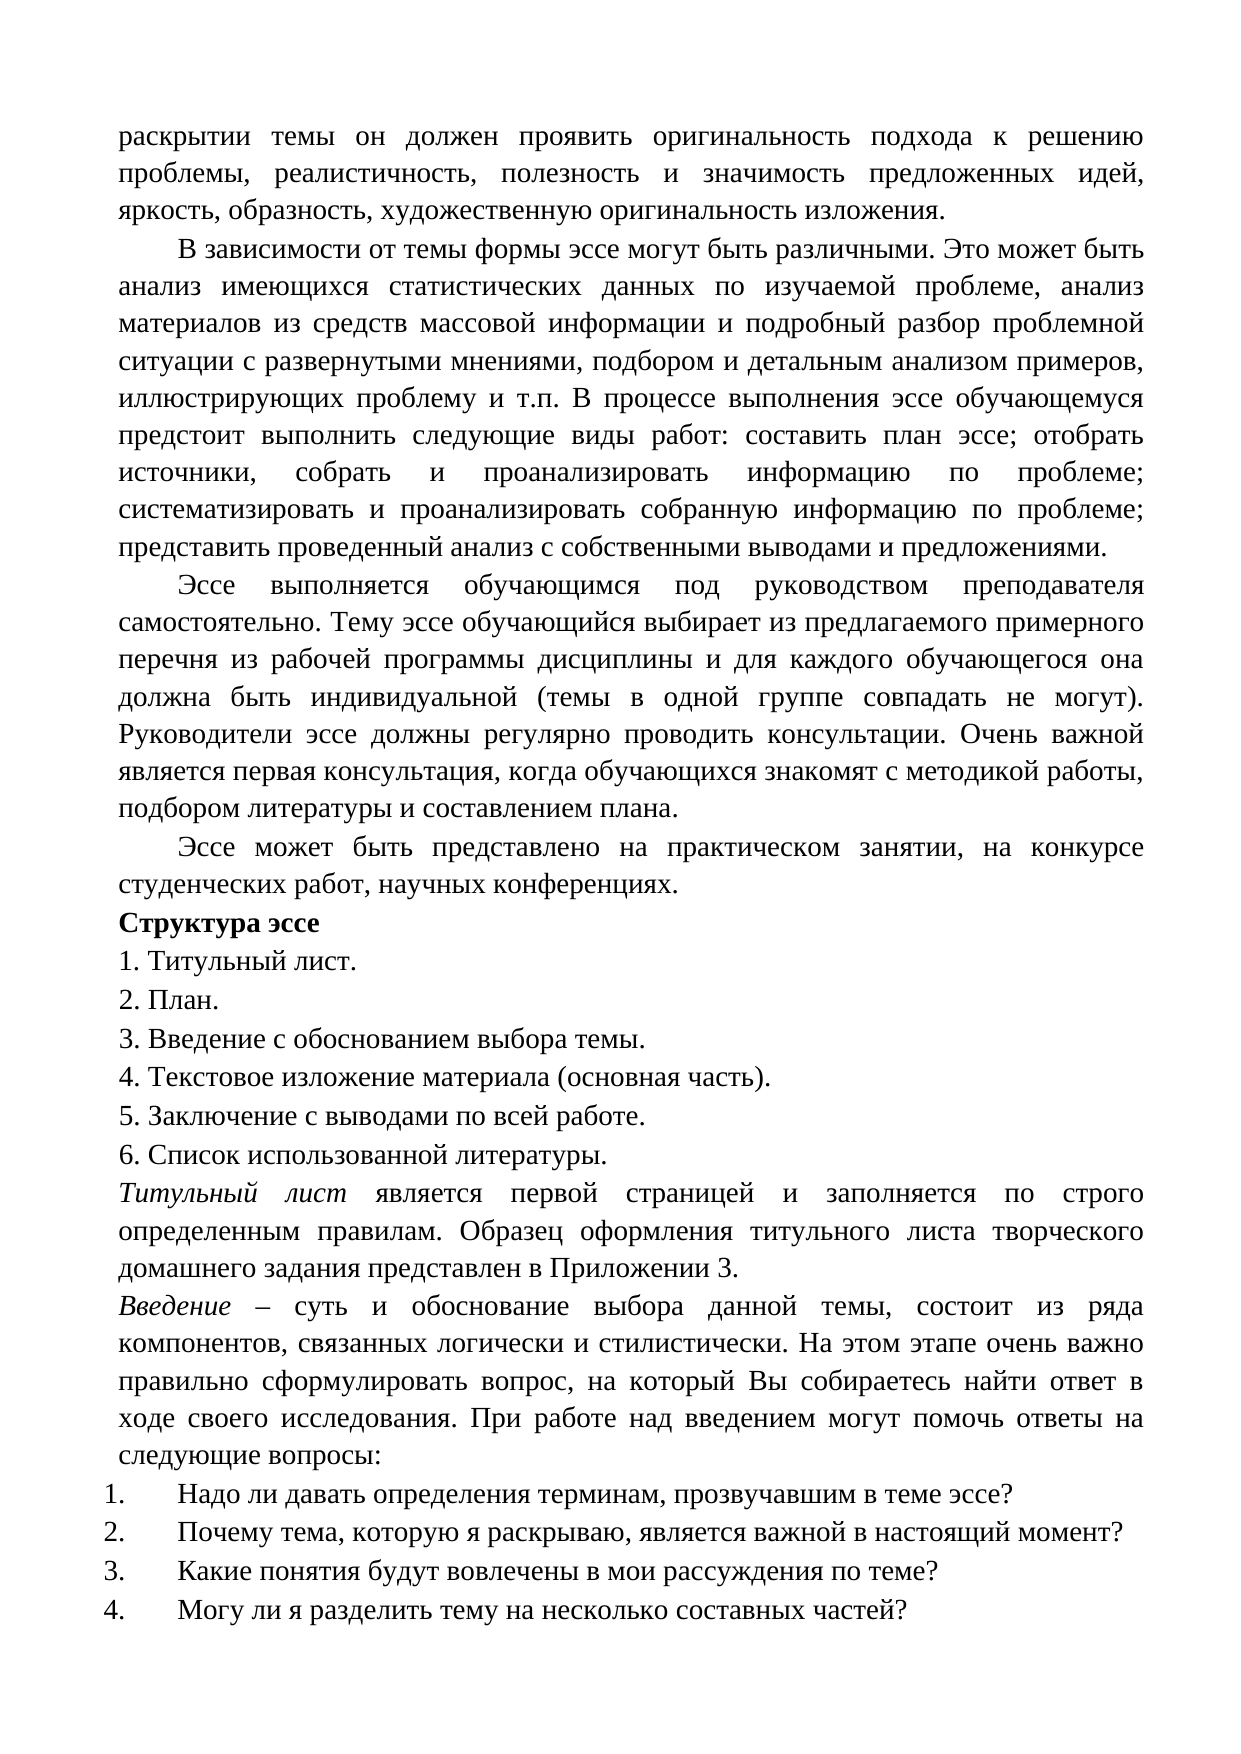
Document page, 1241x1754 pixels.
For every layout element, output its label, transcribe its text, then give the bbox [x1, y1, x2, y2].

text Эссе может быть представлено на практическом занятии, на конкурсе студенческих работ, научных конференциях. [118, 829, 1145, 900]
list Какие понятия будут вовлечены в мои рассуждения по теме? [103, 1553, 1145, 1587]
list Могу ли я разделить тему на несколько составных частей? [103, 1592, 1145, 1625]
list Надо ли давать определения терминам, прозвучавшим в теме эссе? [103, 1476, 1145, 1509]
text Структура эссе [118, 905, 468, 938]
text Введение – суть и обоснование выбора данной темы, состоит из ряда компонентов, связанных логически и стилистически. На этом этапе очень важно правильно сформулировать вопрос, на который Вы собираетесь найти ответ в ходе своего исследования. При работе над введением могут помочь ответы на следующие вопросы: [118, 1288, 1145, 1471]
list Список использованной литературы. [118, 1137, 1145, 1170]
list Текстовое изложение материала (основная часть). [118, 1059, 1145, 1093]
list Почему тема, которую я раскрываю, является важной в настоящий момент? [103, 1514, 1145, 1548]
list Введение с обоснованием выбора темы. [118, 1021, 1145, 1054]
text В зависимости от темы формы эссе могут быть различными. Это может быть анализ имеющихся статистических данных по изучаемой проблеме, анализ материалов из средств массовой информации и подробный разбор проблемной ситуации с развернутыми мнениями, подбором и детальным анализом примеров, иллюстрирующих проблему и т.п. В процессе выполнения эссе обучающемуся предстоит выполнить следующие виды работ: составить план эссе; отобрать источники, собрать и проанализировать информацию по проблеме; систематизировать и проанализировать собранную информацию по проблеме; представить проведенный анализ с собственными выводами и предложениями. [118, 231, 1145, 562]
text Титульный лист является первой страницей и заполняется по строго определенным правилам. Образец оформления титульного листа творческого домашнего задания представлен в Приложении 3. [118, 1175, 1145, 1283]
list План. [118, 982, 1145, 1016]
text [118, 118, 1145, 226]
text 1. Титульный лист. [118, 943, 468, 977]
text Эссе выполняется обучающимся под руководством преподавателя самостоятельно. Тему эссе обучающийся выбирает из предлагаемого примерного перечня из рабочей программы дисциплины и для каждого обучающегося она должна быть индивидуальной (темы в одной группе совпадать не могут). Руководители эссе должны регулярно проводить консультации. Очень важной является первая консультация, когда обучающихся знакомят с методикой работы, подбором литературы и составлением плана. [118, 567, 1145, 824]
list Заключение с выводами по всей работе. [118, 1098, 1145, 1132]
